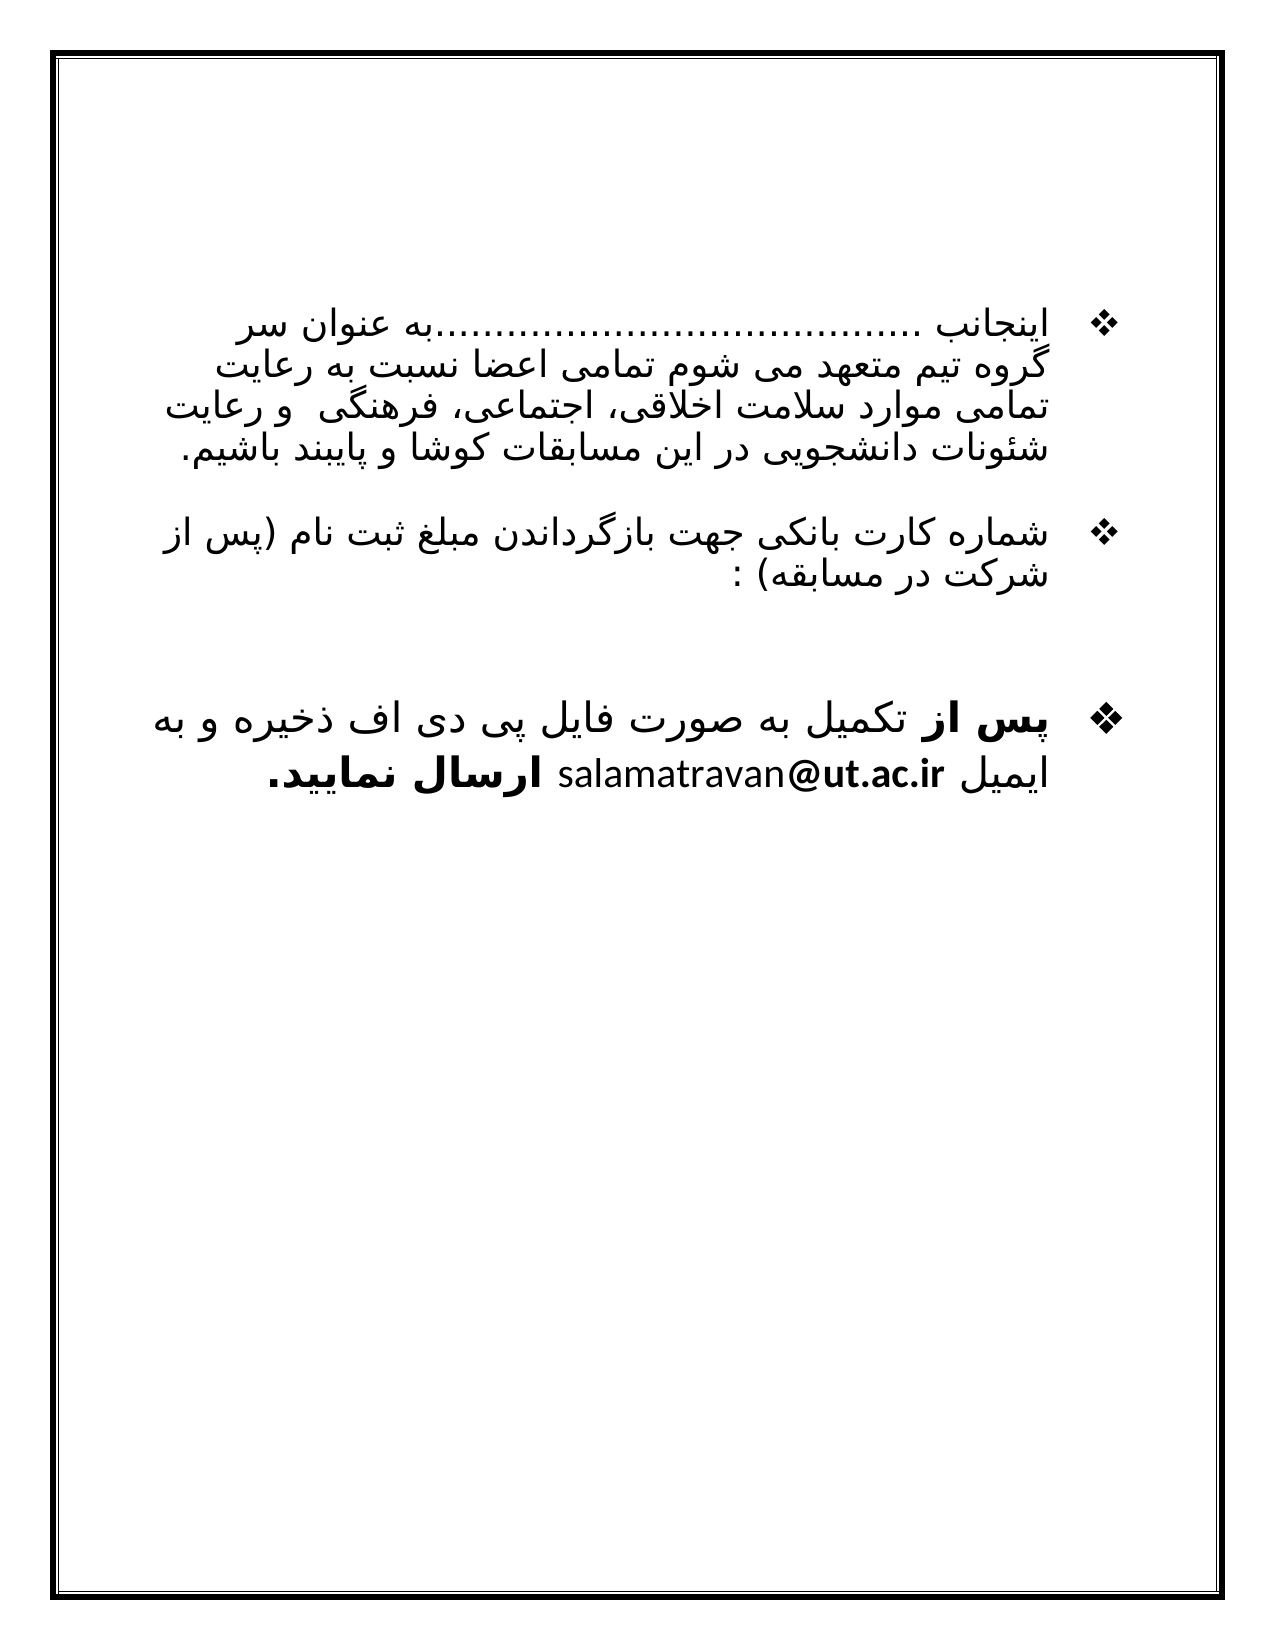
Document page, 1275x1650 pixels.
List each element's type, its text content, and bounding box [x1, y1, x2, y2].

list شماره کارت بانکی جهت بازگرداندن مبلغ ثبت نام (پس از شرکت در مسابقه) : [150, 512, 1087, 595]
list اینجانب .........................................به عنوان سر گروه تیم متعهد می شوم تمامی اعضا نسبت به رعایت تمامی موارد سلامت اخلاقی، اجتماعی، فرهنگی و رعایت شئونات دانشجویی در این مسابقات کوشا و پایبند باشیم. [150, 303, 1087, 469]
list پس از تکمیل به صورت فایل پی دی اف ذخیره و به ایمیل salamatravan@ut.ac.ir ارسال نمایید. [150, 694, 1087, 797]
